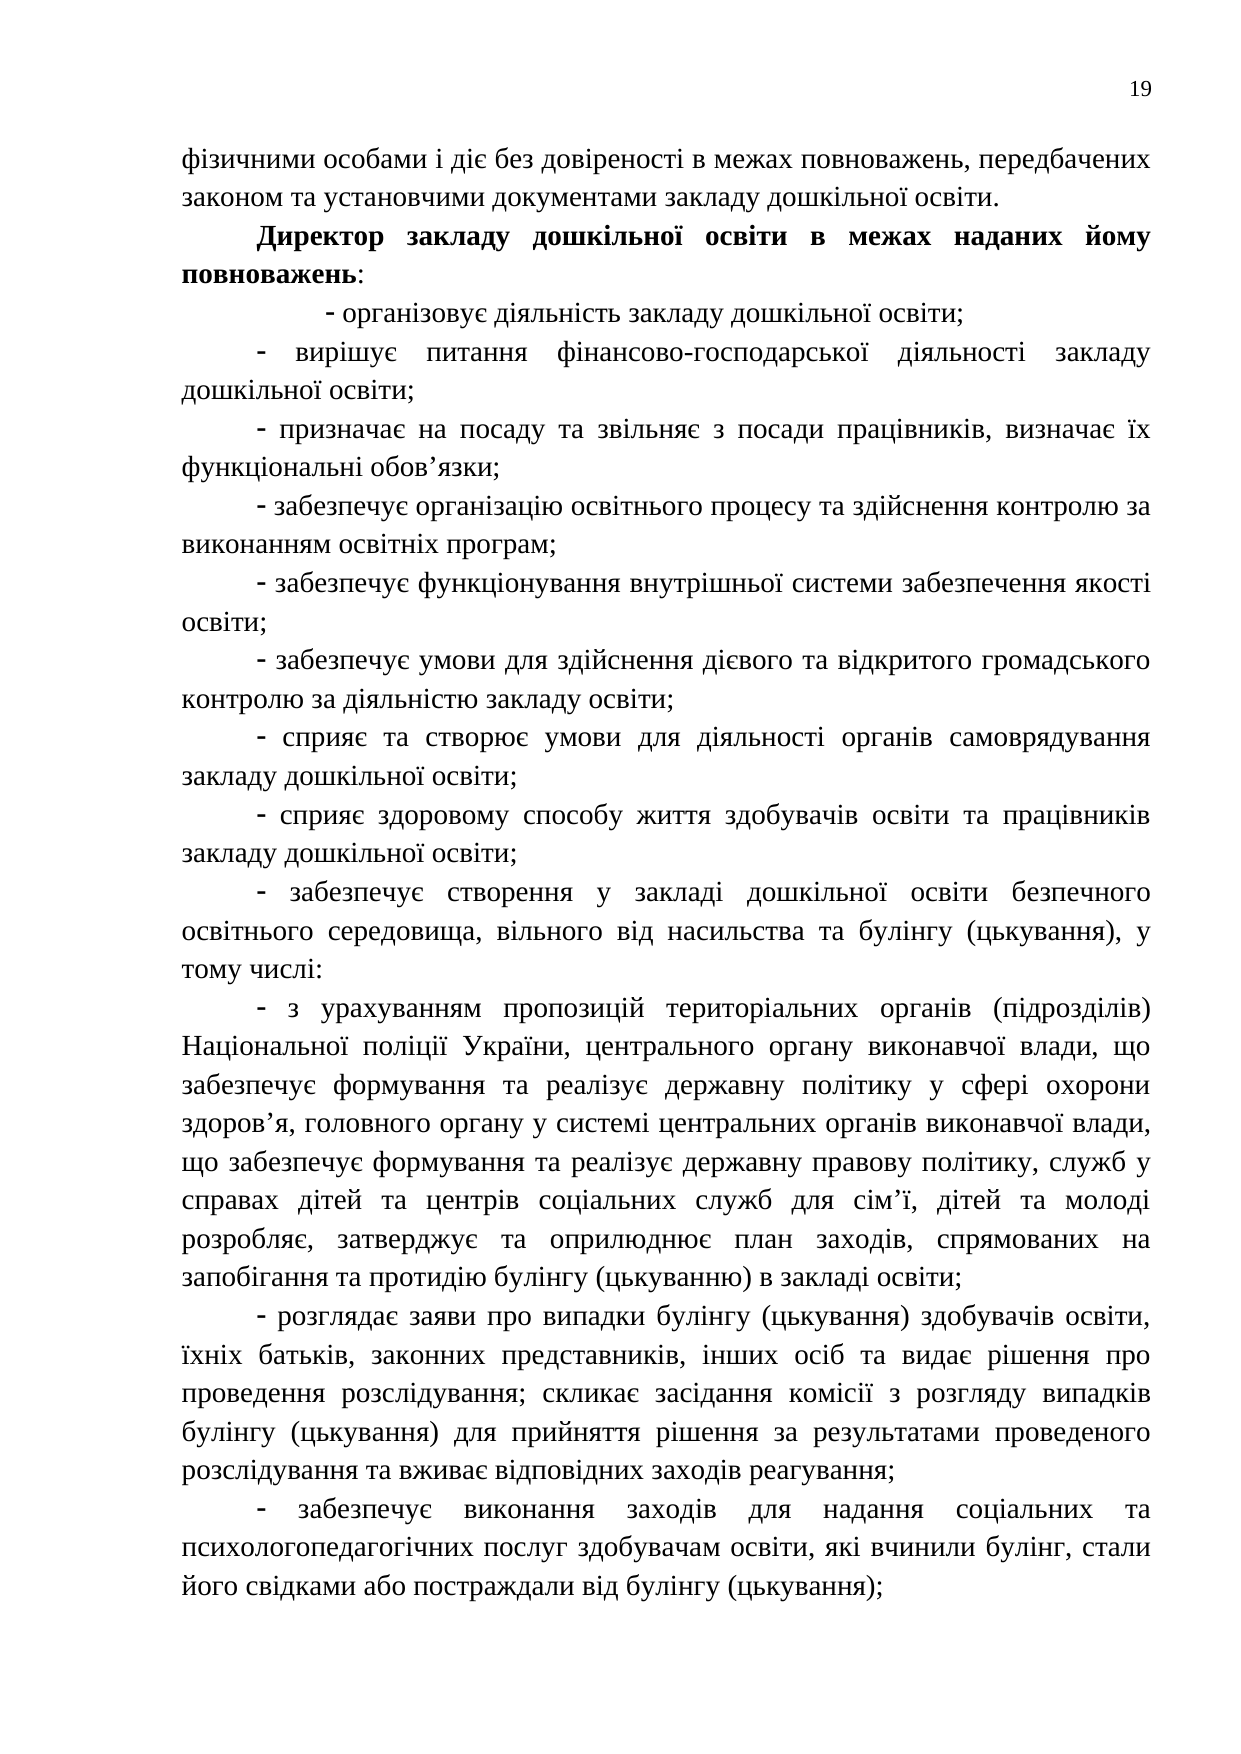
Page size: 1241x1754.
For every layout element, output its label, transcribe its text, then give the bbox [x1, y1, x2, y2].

text розглядає заяви про випадки булінгу (цькування) здобувачів освіти, їхніх батьків, законних представників, інших осіб та видає рішення про проведення розслідування; скликає засідання комісії з розгляду випадків булінгу (цькування) для прийняття рішення за результатами проведеного розслідування та вживає відповідних заходів реагування; [181, 1298, 1152, 1486]
text забезпечує створення у закладі дошкільної освіти безпечного освітнього середовища, вільного від насильства та булінгу (цькування), у тому числі: [181, 874, 1152, 985]
text забезпечує організацію освітнього процесу та здійснення контролю за виконанням освітніх програм; [181, 488, 1152, 560]
text Директор закладу дошкільної освіти в межах наданих йому повноважень: [181, 218, 1152, 290]
text забезпечує умови для здійснення дієвого та відкритого громадського контролю за діяльністю закладу освіти; [181, 642, 1152, 714]
text забезпечує функціонування внутрішньої системи забезпечення якості освіти; [181, 565, 1152, 637]
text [181, 141, 1152, 213]
text сприяє здоровому способу життя здобувачів освіти та працівників закладу дошкільної освіти; [181, 797, 1152, 869]
text організовує діяльність закладу дошкільної освіти; [252, 295, 1152, 329]
text призначає на посаду та звільняє з посади працівників, визначає їх функціональні обов’язки; [181, 411, 1152, 483]
text вирішує питання фінансово-господарської діяльності закладу дошкільної освіти; [181, 334, 1152, 406]
text сприяє та створює умови для діяльності органів самоврядування закладу дошкільної освіти; [181, 719, 1152, 792]
text з урахуванням пропозицій територіальних органів (підрозділів) Національної поліції України, центрального органу виконавчої влади, що забезпечує формування та реалізує державну політику у сфері охорони здоров’я, головного органу у системі центральних органів виконавчої влади, що забезпечує формування та реалізує державну правову політику, служб у справах дітей та центрів соціальних служб для сім’ї, дітей та молоді розробляє, затверджує та оприлюднює план заходів, спрямованих на запобігання та протидію булінгу (цькуванню) в закладі освіти; [181, 990, 1152, 1293]
text забезпечує виконання заходів для надання соціальних та психологопедагогічних послуг здобувачам освіти, які вчинили булінг, стали його свідками або постраждали від булінгу (цькування); [181, 1491, 1152, 1602]
